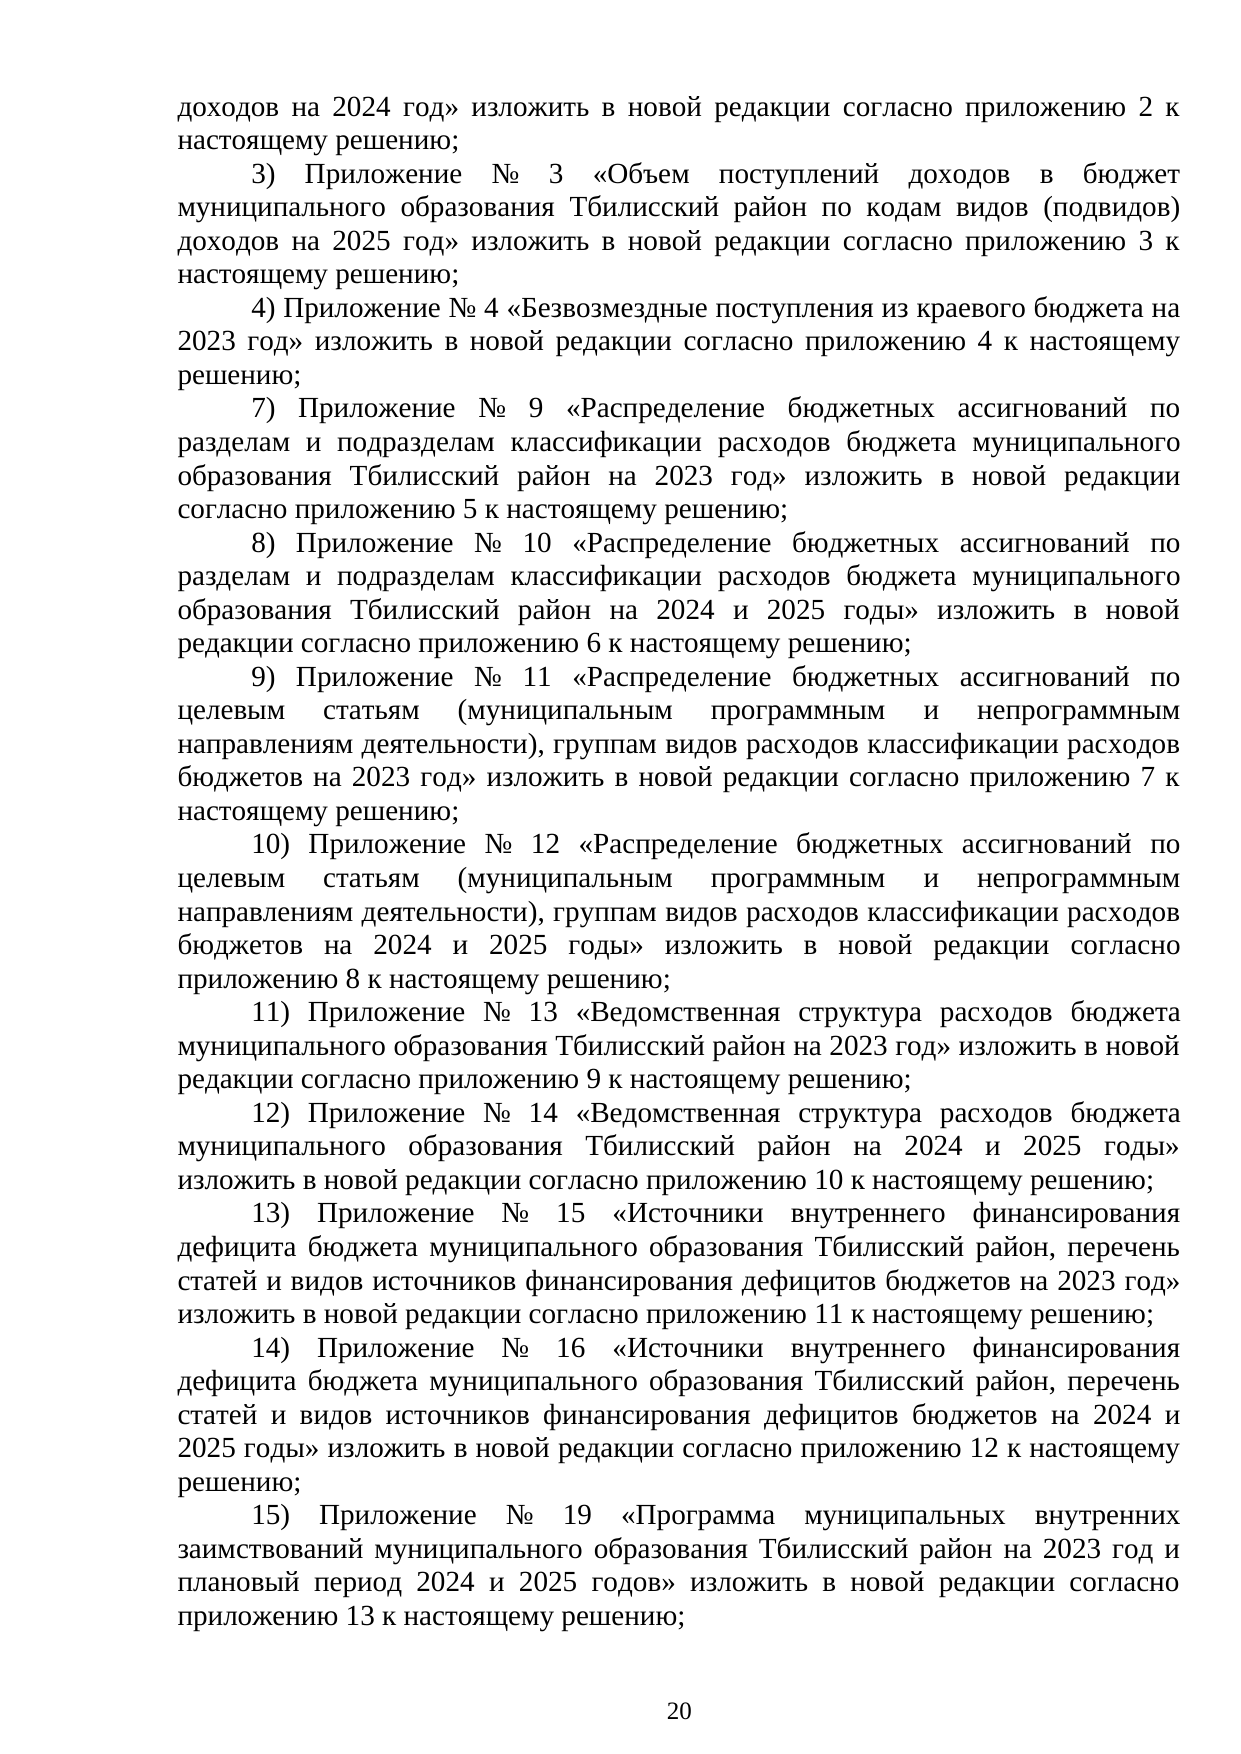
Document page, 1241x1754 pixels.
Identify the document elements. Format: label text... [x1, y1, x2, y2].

text 3) Приложение № 3 «Объем поступлений доходов в бюджет муниципального образования Тбилисский район по кодам видов (подвидов) доходов на 2025 год» изложить в новой редакции согласно приложению 3 к настоящему решению; [177, 156, 1181, 290]
text 15) Приложение № 19 «Программа муниципальных внутренних заимствований муниципального образования Тбилисский район на 2023 год и плановый период 2024 и 2025 годов» изложить в новой редакции согласно приложению 13 к настоящему решению; [177, 1497, 1181, 1632]
text 10) Приложение № 12 «Распределение бюджетных ассигнований по целевым статьям (муниципальным программным и непрограммным направлениям деятельности), группам видов расходов классификации расходов бюджетов на 2024 и 2025 годы» изложить в новой редакции согласно приложению 8 к настоящему решению; [177, 827, 1181, 994]
text 9) Приложение № 11 «Распределение бюджетных ассигнований по целевым статьям (муниципальным программным и непрограммным направлениям деятельности), группам видов расходов классификации расходов бюджетов на 2023 год» изложить в новой редакции согласно приложению 7 к настоящему решению; [177, 659, 1181, 827]
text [177, 89, 1181, 156]
text 12) Приложение № 14 «Ведомственная структура расходов бюджета муниципального образования Тбилисский район на 2024 и 2025 годы» изложить в новой редакции согласно приложению 10 к настоящему решению; [177, 1095, 1181, 1196]
text 4) Приложение № 4 «Безвозмездные поступления из краевого бюджета на 2023 год» изложить в новой редакции согласно приложению 4 к настоящему решению; [177, 290, 1181, 391]
text 7) Приложение № 9 «Распределение бюджетных ассигнований по разделам и подразделам классификации расходов бюджета муниципального образования Тбилисский район на 2023 год» изложить в новой редакции согласно приложению 5 к настоящему решению; [177, 391, 1181, 525]
text 11) Приложение № 13 «Ведомственная структура расходов бюджета муниципального образования Тбилисский район на 2023 год» изложить в новой редакции согласно приложению 9 к настоящему решению; [177, 994, 1181, 1095]
text 13) Приложение № 15 «Источники внутреннего финансирования дефицита бюджета муниципального образования Тбилисский район, перечень статей и видов источников финансирования дефицитов бюджетов на 2023 год» изложить в новой редакции согласно приложению 11 к настоящему решению; [177, 1196, 1181, 1330]
text 8) Приложение № 10 «Распределение бюджетных ассигнований по разделам и подразделам классификации расходов бюджета муниципального образования Тбилисский район на 2024 и 2025 годы» изложить в новой редакции согласно приложению 6 к настоящему решению; [177, 525, 1181, 659]
text 14) Приложение № 16 «Источники внутреннего финансирования дефицита бюджета муниципального образования Тбилисский район, перечень статей и видов источников финансирования дефицитов бюджетов на 2024 и 2025 годы» изложить в новой редакции согласно приложению 12 к настоящему решению; [177, 1330, 1181, 1497]
